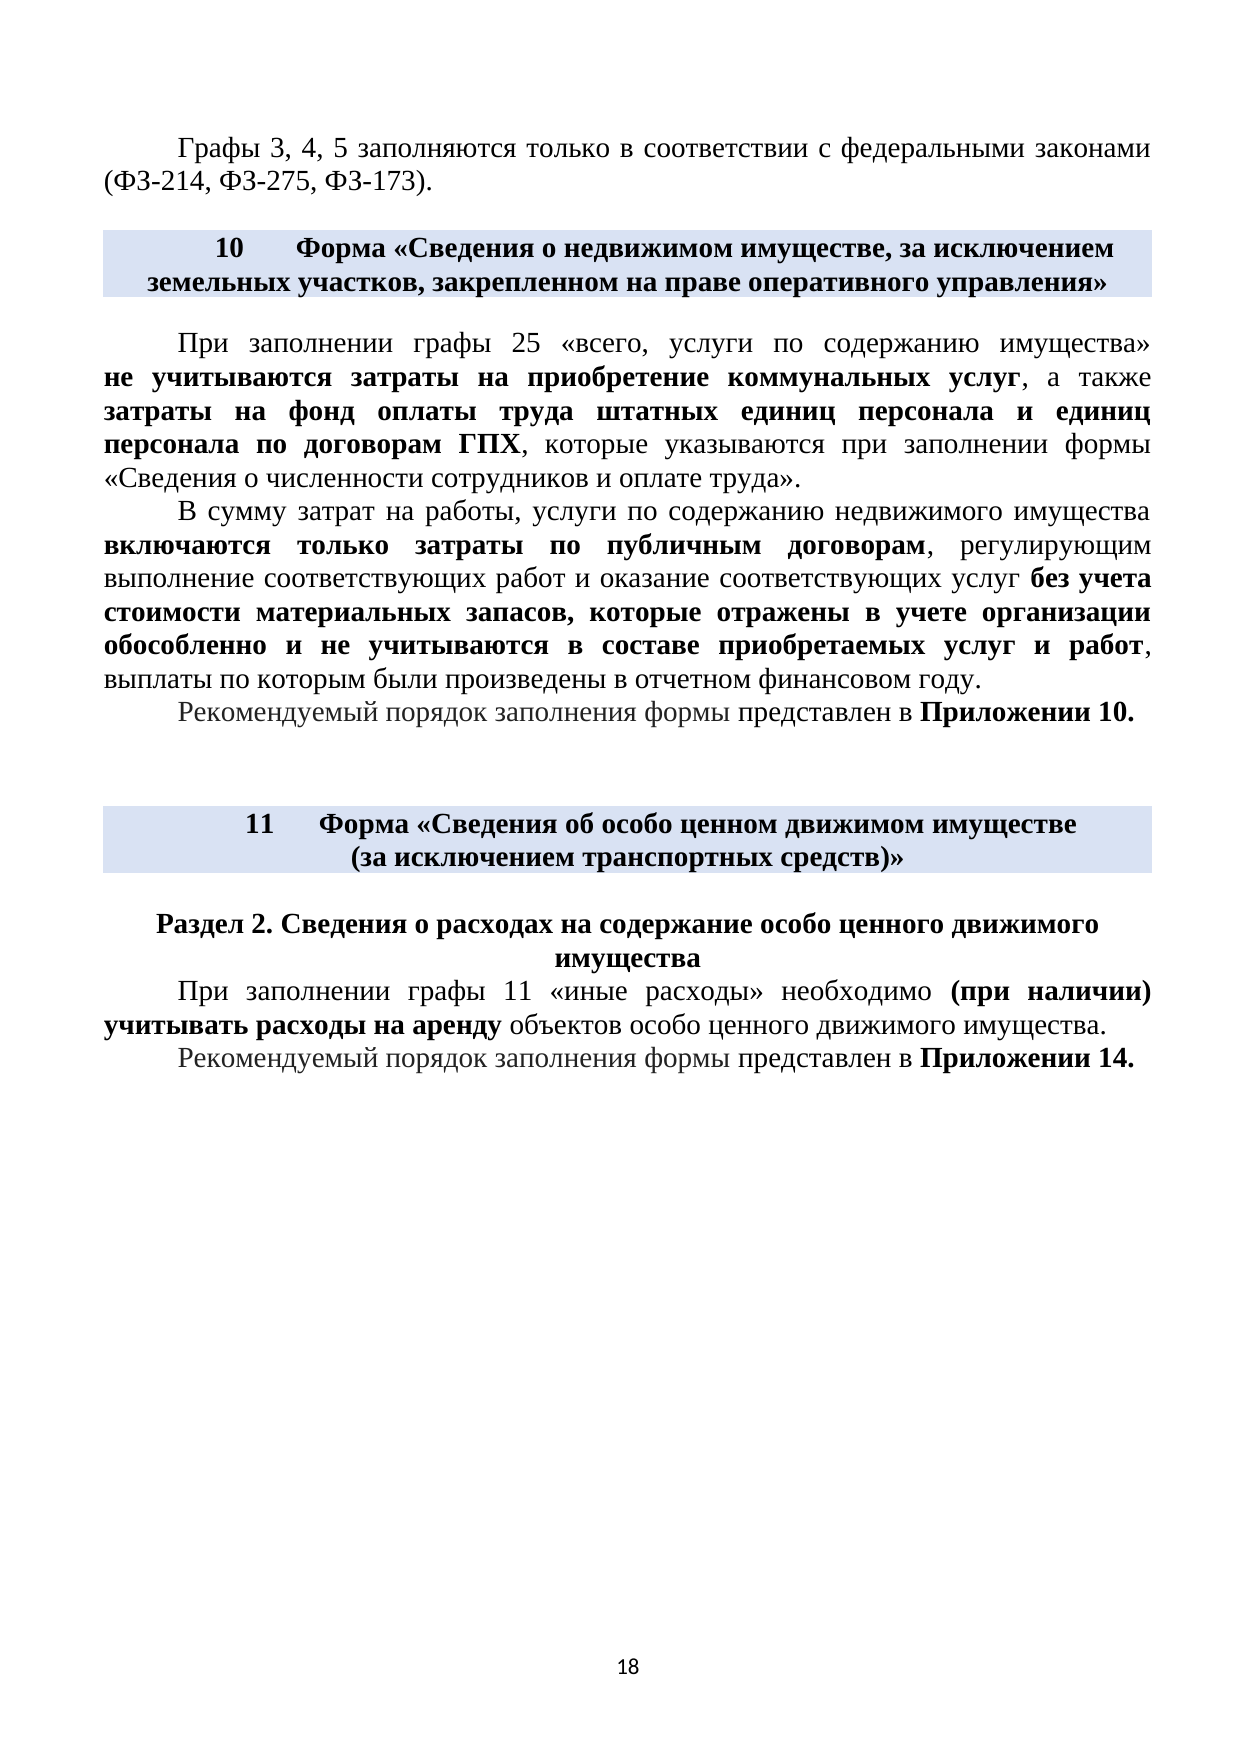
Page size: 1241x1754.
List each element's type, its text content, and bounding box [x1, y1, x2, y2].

list Форма «Сведения о недвижимом имуществе, за исключением земельных участков, закрепленном на праве оперативного управления» [103, 230, 1152, 297]
text Раздел 2. Сведения о расходах на содержание особо ценного движимого имущества [103, 906, 1152, 973]
list Рекомендуемый порядок заполнения формы представлен в Приложении 14. [103, 1041, 1152, 1074]
list Форма «Сведения об особо ценном движимом имуществе (за исключением транспортных средств)» [103, 806, 1152, 873]
text В сумму затрат на работы, услуги по содержанию недвижимого имущества включаются только затраты по публичным договорам, регулирующим выполнение соответствующих работ и оказание соответствующих услуг без учета стоимости материальных запасов, которые отражены в учете организации обособленно и не учитываются в составе приобретаемых услуг и работ, выплаты по которым были произведены в отчетном финансовом году. [103, 493, 1152, 694]
text При заполнении графы 25 «всего, услуги по содержанию имущества» не учитываются затраты на приобретение коммунальных услуг, а также затраты на фонд оплаты труда штатных единиц персонала и единиц персонала по договорам ГПХ, которые указываются при заполнении формы «Сведения о численности сотрудников и оплате труда». [103, 326, 1152, 493]
list Рекомендуемый порядок заполнения формы представлен в Приложении 10. [103, 694, 1152, 728]
text При заполнении графы 11 «иные расходы» необходимо (при наличии) учитывать расходы на аренду объектов особо ценного движимого имущества. [103, 973, 1152, 1041]
list Графы 3, 4, 5 заполняются только в соответствии с федеральными законами (ФЗ-214, ФЗ-275, ФЗ-173). [103, 130, 1152, 197]
